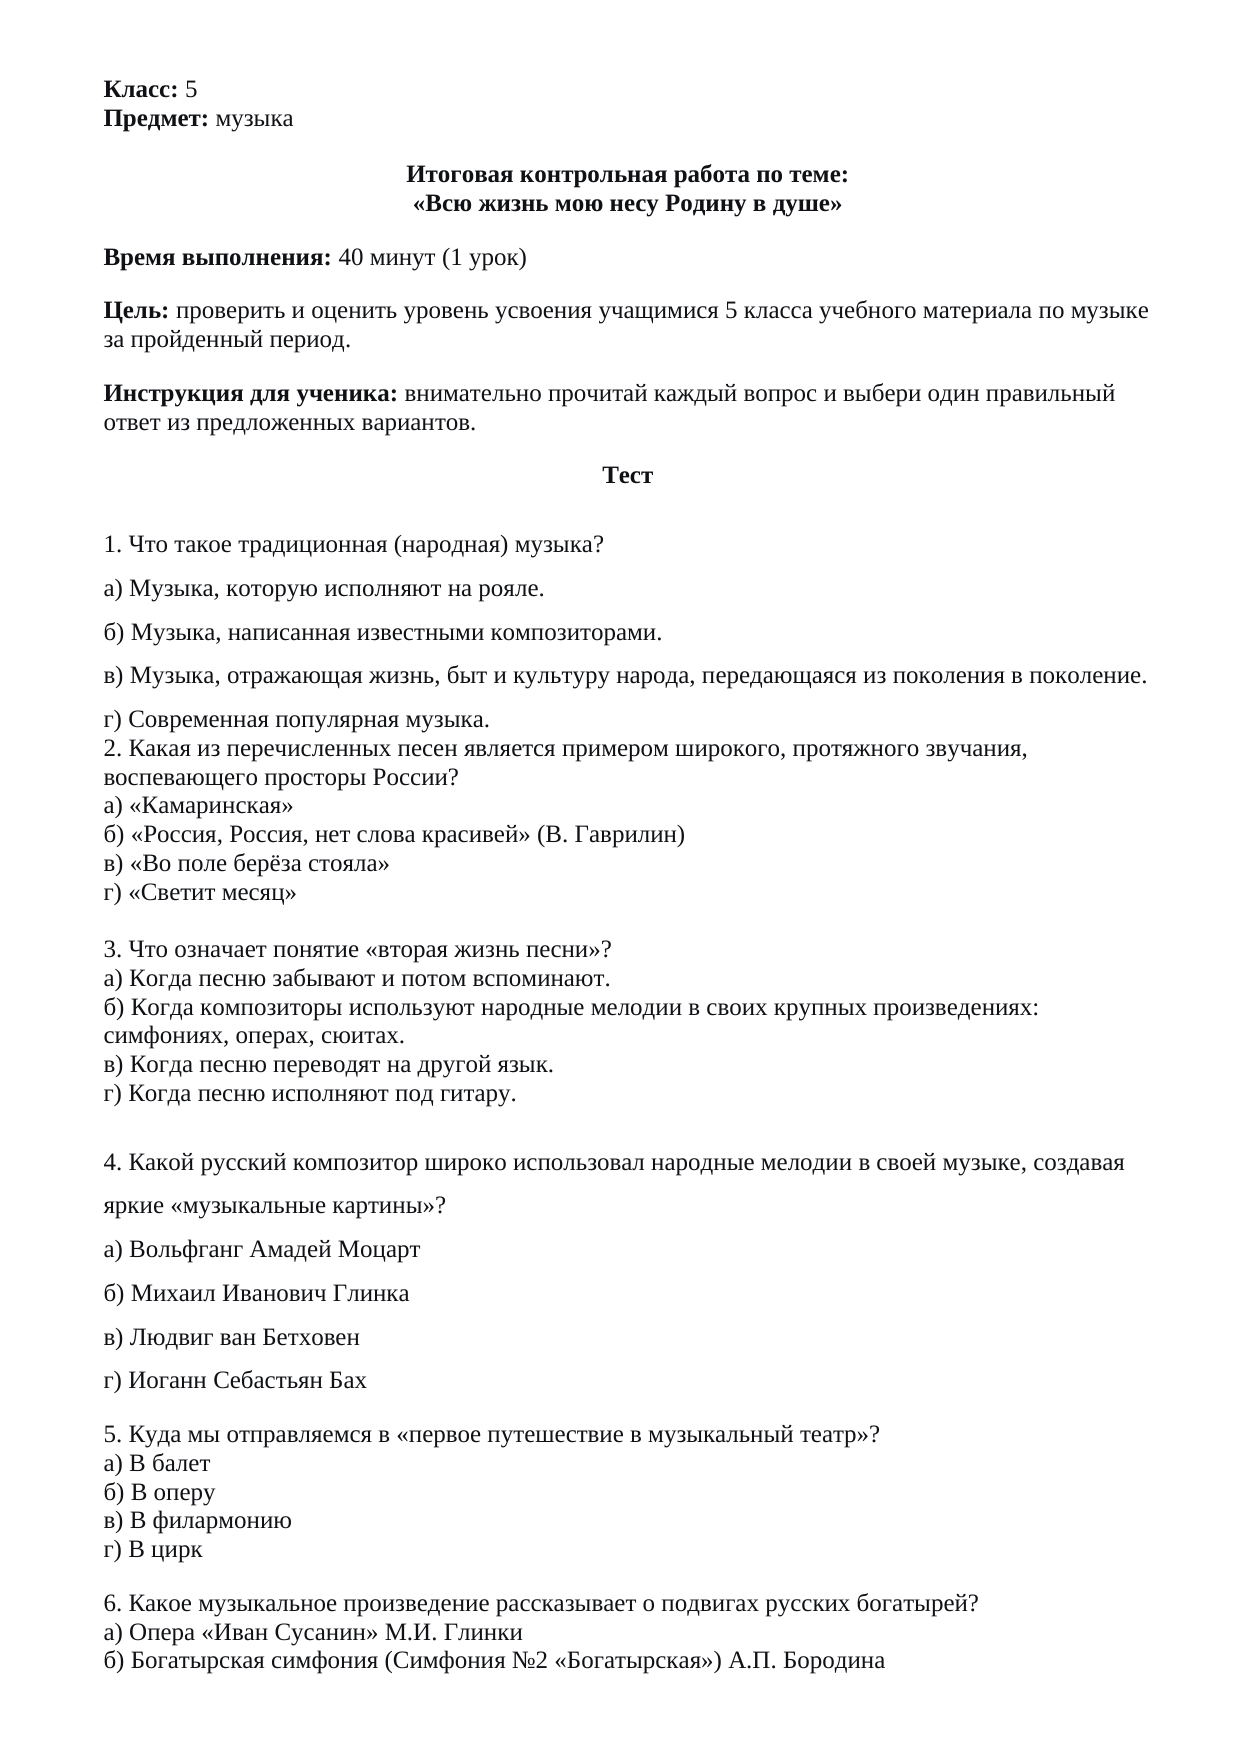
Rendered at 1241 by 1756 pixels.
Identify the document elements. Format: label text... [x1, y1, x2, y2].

text 2. Какая из перечисленных песен является примером широкого, протяжного звучания, воспевающего просторы России? а) «Камаринская» б) «Россия, Россия, нет слова красивей» (В. Гаврилин) в) «Во поле берёза стояла» г) «Светит месяц» [103, 733, 1152, 906]
text 5. Куда мы отправляемся в «первое путешествие в музыкальный театр»? а) В балет б) В оперу в) В филармонию г) В цирк [103, 1419, 1152, 1563]
text Тест [103, 461, 1152, 489]
text Цель: проверить и оценить уровень усвоения учащимися 5 класса учебного материала по музыке за пройденный период. [103, 296, 1152, 353]
text Время выполнения: 40 минут (1 урок) [103, 242, 1152, 271]
text Класс: 5 [103, 74, 1152, 103]
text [103, 1588, 1152, 1674]
text Итоговая контрольная работа по теме: [103, 159, 1152, 188]
text 1. Что такое традиционная (народная) музыка? а) Музыка, которую исполняют на рояле. б) Музыка, написанная известными композиторами. в) Музыка, отражающая жизнь, быт и культуру народа, передающаяся из поколения в поколение. г) Современная популярная музыка. [103, 514, 1152, 733]
text Инструкция для ученика: внимательно прочитай каждый вопрос и выбери один правильный ответ из предложенных вариантов. [103, 378, 1152, 436]
text 4. Какой русский композитор широко использовал народные мелодии в своей музыке, создавая яркие «музыкальные картины»? а) Вольфганг Амадей Моцарт б) Михаил Иванович Глинка в) Людвиг ван Бетховен г) Иоганн Себастьян Бах [103, 1132, 1152, 1394]
text 3. Что означает понятие «вторая жизнь песни»? а) Когда песню забывают и потом вспоминают. б) Когда композиторы используют народные мелодии в своих крупных произведениях: симфониях, операх, сюитах. в) Когда песню переводят на другой язык. г) Когда песню исполняют под гитару. [103, 934, 1152, 1107]
text Предмет: музыка [103, 103, 1152, 159]
text «Всю жизнь мою несу Родину в душе» [103, 188, 1152, 217]
